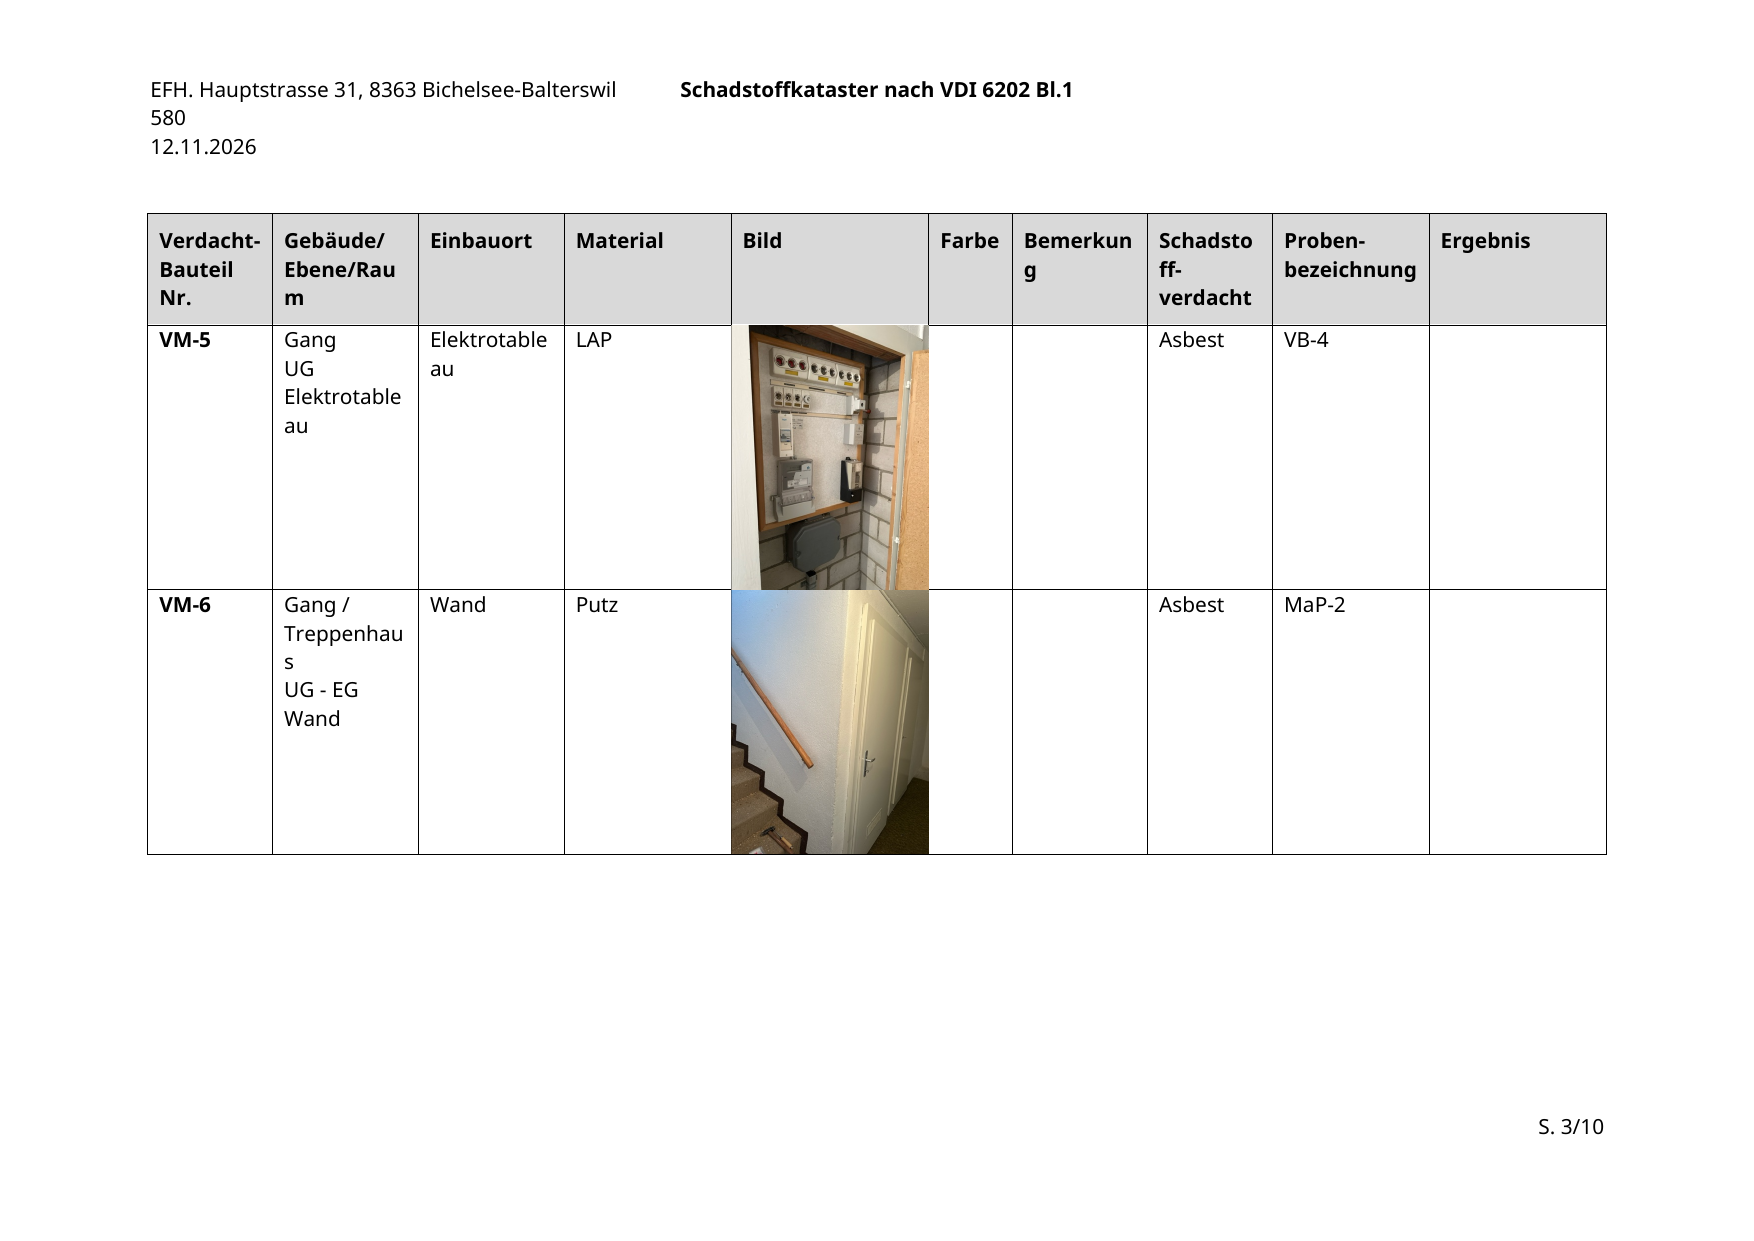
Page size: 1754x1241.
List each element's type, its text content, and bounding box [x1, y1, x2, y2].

table_cell [1013, 590, 1147, 854]
table_cell LAP [565, 326, 731, 589]
table_header Bemerkung [1013, 214, 1147, 324]
table_header Farbe [929, 214, 1012, 324]
table_header Ergebnis [1430, 214, 1606, 324]
table_cell Asbest [1148, 326, 1272, 589]
table_cell [1430, 590, 1606, 854]
table_header Proben-bezeichnung [1273, 214, 1429, 324]
table_cell VM-6 [148, 590, 272, 854]
table_header Material [565, 214, 731, 324]
table_header Verdacht-Bauteil Nr. [148, 214, 272, 324]
table_header Einbauort [419, 214, 564, 324]
table_header Schadstoff-verdacht [1148, 214, 1272, 324]
table_cell Gang UG Elektrotableau [273, 326, 418, 589]
table_cell [1430, 326, 1606, 589]
table_cell MaP-2 [1273, 590, 1429, 854]
table_cell [1013, 326, 1147, 589]
table_cell [929, 326, 1012, 589]
table_cell Asbest [1148, 590, 1272, 854]
picture [731, 325, 929, 854]
table_cell VB-4 [1273, 326, 1429, 589]
table_cell Putz [565, 590, 731, 854]
table_cell Gang / Treppenhaus UG - EG Wand [273, 590, 418, 854]
table_cell VM-5 [148, 326, 272, 589]
table_cell Elektrotableau [419, 326, 564, 589]
table_cell [929, 590, 1012, 854]
table_cell Wand [419, 590, 564, 854]
table_header Gebäude/ Ebene/Raum [273, 214, 418, 324]
table_header Bild [732, 214, 928, 324]
